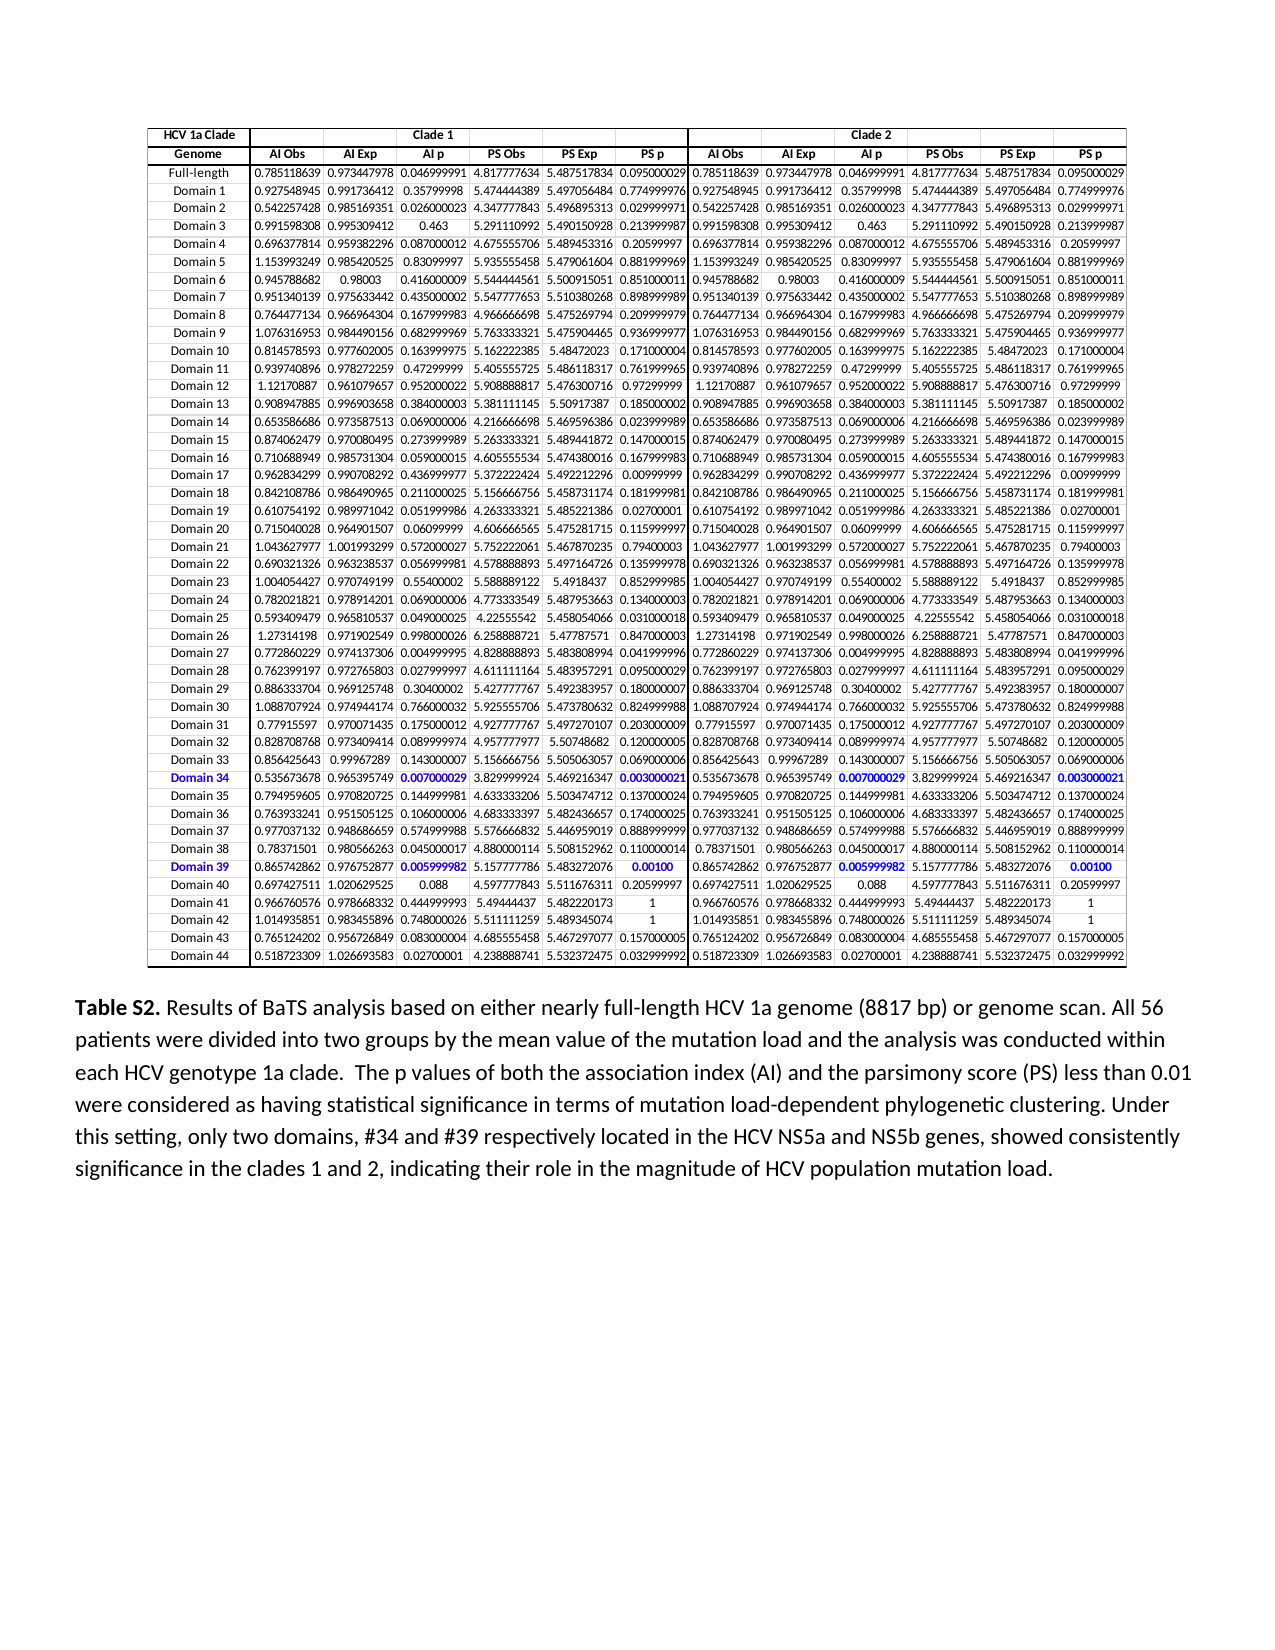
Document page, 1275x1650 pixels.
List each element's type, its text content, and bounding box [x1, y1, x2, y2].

text Table S2. Results of BaTS analysis based on either nearly full-length HCV 1a genome (8817 bp) or genome scan. All 56 patients were divided into two groups by the mean value of the mutation load and the analysis was conducted within each HCV genotype 1a clade. The p values of both the association index (AI) and the parsimony score (PS) less than 0.01 were considered as having statistical significance in terms of mutation load-dependent phylogenetic clustering. Under this setting, only two domains, #34 and #39 respectively located in the HCV NS5a and NS5b genes, showed consistently significance in the clades 1 and 2, indicating their role in the magnitude of HCV population mutation load. [75, 993, 1200, 1182]
